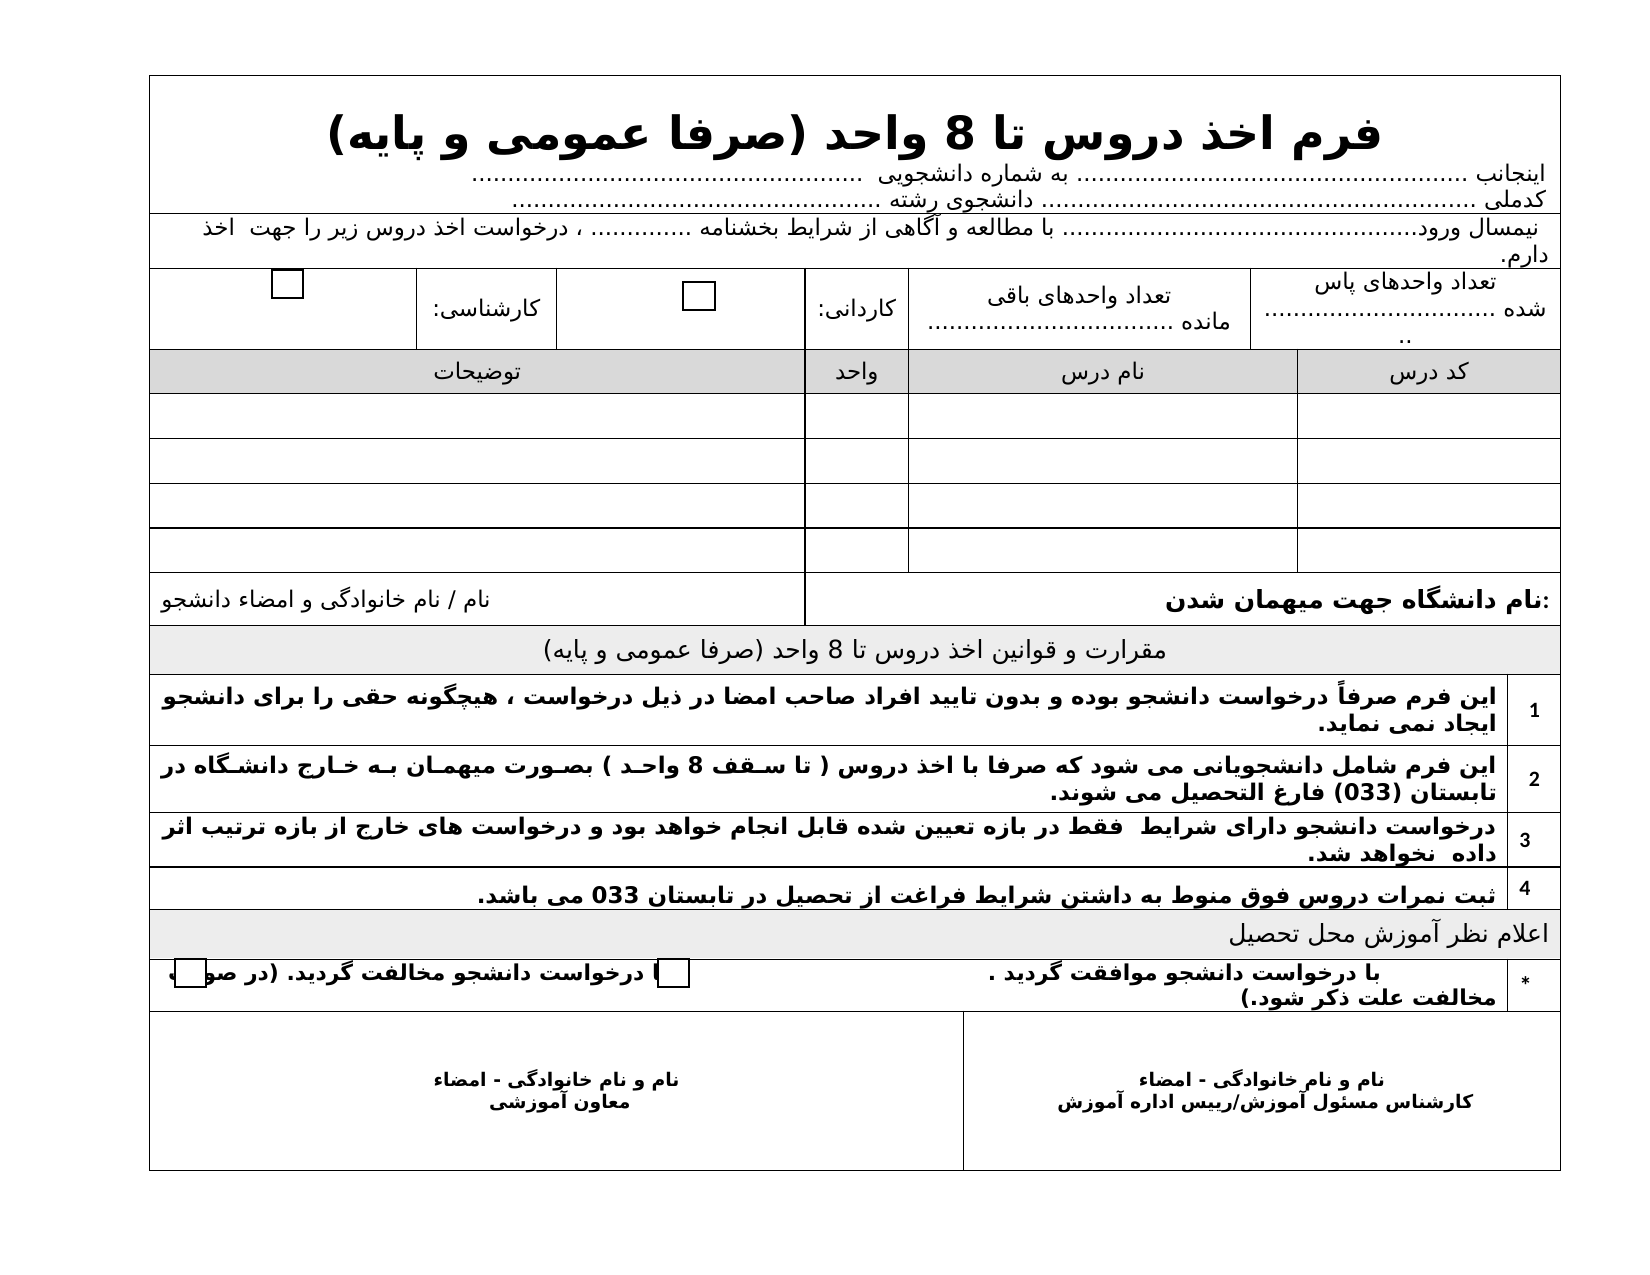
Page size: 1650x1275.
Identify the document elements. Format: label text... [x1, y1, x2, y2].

table_cell نام درس [909, 350, 1297, 393]
table_cell توضیحات [150, 350, 804, 393]
table_cell [557, 269, 804, 349]
table_header فرم اخذ دروس تا 8 واحد (صرفا عمومی و پایه) اینجانب ...................................................... به شماره دانشجویی ...................................................... کدملی ............................................................ دانشجوی رشته ................................................... [150, 76, 1560, 213]
table_cell * [1508, 960, 1560, 1011]
table_cell [1298, 484, 1560, 527]
table_cell نیمسال ورود................................................. با مطالعه و آگاهی از شرایط بخشنامه .............. ، درخواست اخذ دروس زیر را جهت اخذ دارم. [150, 214, 1560, 268]
table_cell کاردانی: [806, 269, 908, 349]
table_cell [150, 439, 804, 483]
table_cell مقرارت و قوانین اخذ دروس تا 8 واحد (صرفا عمومی و پایه) [150, 626, 1560, 674]
table_cell [150, 394, 804, 438]
table_cell نام و نام خانوادگی - امضاء کارشناس مسئول آموزش/رییس اداره آموزش [964, 1012, 1560, 1170]
table_cell این فرم صرفاً درخواست دانشجو بوده و بدون تایید افراد صاحب امضا در ذیل درخواست ، هیچگونه حقی را برای دانشجو ایجاد نمی نماید. [150, 675, 1507, 745]
table_cell [1298, 439, 1560, 483]
table_cell نام / نام خانوادگی و امضاء دانشجو [150, 573, 804, 625]
table_cell [909, 439, 1297, 483]
table_cell [806, 484, 908, 527]
table_cell [1298, 529, 1560, 572]
table_cell درخواست دانشجو دارای شرایط فقط در بازه تعیین شده قابل انجام خواهد بود و درخواست های خارج از بازه ترتیب اثر داده نخواهد شد. [150, 813, 1507, 866]
table_cell کارشناسی: [417, 269, 556, 349]
table_cell نام دانشگاه جهت میهمان شدن: [806, 573, 1560, 625]
table_cell [806, 394, 908, 438]
table_cell با درخواست دانشجو موافقت گردید . با درخواست دانشجو مخالفت گردید. (در صورت مخالفت علت ذکر شود.) [150, 960, 1507, 1011]
table_cell نام و نام خانوادگی - امضاء معاون آموزشی [150, 1012, 963, 1170]
table_cell 4 [1508, 868, 1560, 908]
table_cell [909, 394, 1297, 438]
table_cell 2 [1508, 746, 1560, 812]
table_cell ثبت نمرات دروس فوق منوط به داشتن شرایط فراغت از تحصیل در تابستان 033 می باشد. [150, 868, 1507, 908]
table_cell این فرم شامل دانشجویانی می شود که صرفا با اخذ دروس ( تا سقف 8 واحد ) بصورت میهمان به خارج دانشگاه در تابستان (033) فارغ التحصیل می شوند. [150, 746, 1507, 812]
table_cell [150, 269, 416, 349]
table_cell [806, 439, 908, 483]
table_cell 1 [1508, 675, 1560, 745]
table_cell [150, 484, 804, 527]
table_cell تعداد واحدهای باقی مانده .................................. [909, 269, 1250, 349]
table_cell [909, 529, 1297, 572]
table_cell 3 [1508, 813, 1560, 866]
table_cell واحد [806, 350, 908, 393]
table_cell تعداد واحدهای پاس شده .................................. [1251, 269, 1560, 349]
table_cell [909, 484, 1297, 527]
table_cell اعلام نظر آموزش محل تحصیل [150, 910, 1560, 958]
table_cell کد درس [1298, 350, 1560, 393]
table_cell [150, 529, 804, 572]
table_cell [806, 529, 908, 572]
table_cell [1298, 394, 1560, 438]
